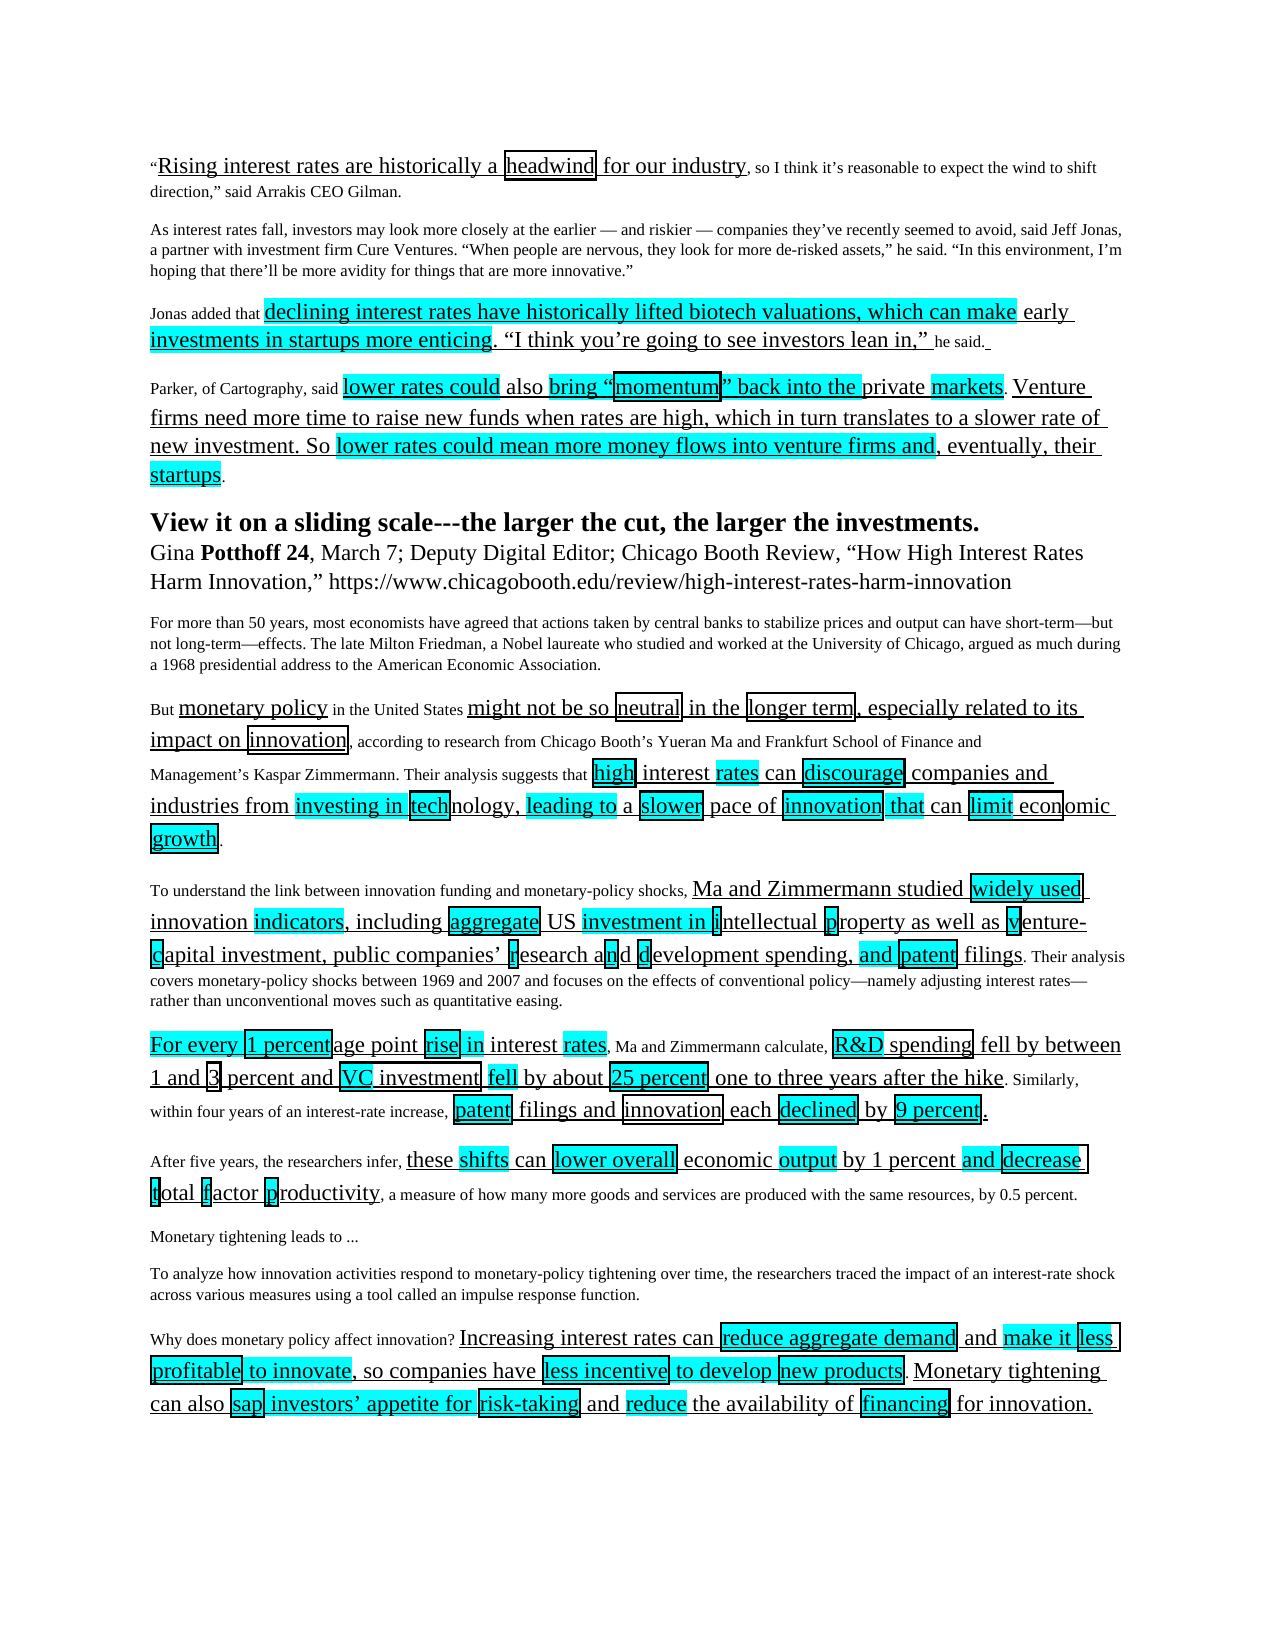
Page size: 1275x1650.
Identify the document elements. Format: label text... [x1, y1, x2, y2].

text To understand the link between innovation funding and monetary-policy shocks, Ma and Zimmermann studied widely used innovation indicators, including aggregate US investment in intellectual property as well as venture-capital investment, public companies’ research and development spending, and patent filings. Their analysis covers monetary-policy shocks between 1969 and 2007 and focuses on the effects of conventional policy—namely adjusting interest rates—rather than unconventional moves such as quantitative easing. [150, 873, 1125, 1010]
text But monetary policy in the United States might not be so neutral in the longer term, especially related to its impact on innovation, according to research from Chicago Booth’s Yueran Ma and Frankfurt School of Finance and Management’s Kaspar Zimmermann. Their analysis suggests that high interest rates can discourage companies and industries from investing in technology, leading to a slower pace of innovation that can limit economic growth. [150, 692, 1125, 854]
text For every 1 percentage point rise in interest rates, Ma and Zimmermann calculate, R&D spending fell by between 1 and 3 percent and VC investment fell by about 25 percent one to three years after the hike. Similarly, within four years of an interest-rate increase, patent filings and innovation each declined by 9 percent. [150, 1028, 1125, 1125]
text After five years, the researchers infer, these shifts can lower overall economic output by 1 percent and decrease total factor productivity, a measure of how many more goods and services are produced with the same resources, by 0.5 percent. [150, 1144, 1125, 1207]
text As interest rates fall, investors may look more closely at the earlier — and riskier — companies they’ve recently seemed to avoid, said Jeff Jonas, a partner with investment firm Cure Ventures. “When people are nervous, they look for more de-risked assets,” he said. “In this environment, I’m hoping that there’ll be more avidity for things that are more innovative.” [150, 219, 1125, 280]
text Parker, of Cartography, said lower rates could also bring “momentum” back into the private markets. Venture firms need more time to raise new funds when rates are high, which in turn translates to a slower rate of new investment. So lower rates could mean more money flows into venture firms and, eventually, their startups. [150, 371, 1125, 487]
text Gina Potthoff 24, March 7; Deputy Digital Editor; Chicago Booth Review, “How High Interest Rates Harm Innovation,” https://www.chicagobooth.edu/review/high-interest-rates-harm-innovation [150, 539, 1125, 594]
text Why does monetary policy affect innovation? Increasing interest rates can reduce aggregate demand and make it less profitable to innovate, so companies have less incentive to develop new products. Monetary tightening can also sap investors’ appetite for risk-taking and reduce the availability of financing for innovation. [150, 1322, 1125, 1418]
text To analyze how innovation activities respond to monetary-policy tightening over time, the researchers traced the impact of an interest-rate shock across various measures using a tool called an impulse response function. [150, 1264, 1125, 1303]
text Monetary tightening leads to ... [150, 1226, 1125, 1246]
text Jonas added that declining interest rates have historically lifted biotech valuations, which can make early investments in startups more enticing. “I think you’re going to see investors lean in,” he said. [150, 298, 1125, 353]
text For more than 50 years, most economists have agreed that actions taken by central banks to stabilize prices and output can have short-term—but not long-term—effects. The late Milton Friedman, a Nobel laureate who studied and worked at the University of Chicago, argued as much during a 1968 presidential address to the American Economic Association. [150, 613, 1125, 673]
text “Rising interest rates are historically a headwind for our industry, so I think it’s reasonable to expect the wind to shift direction,” said Arrakis CEO Gilman. [150, 150, 1125, 201]
subtitle View it on a sliding scale---the larger the cut, the larger the investments. [150, 506, 1125, 537]
